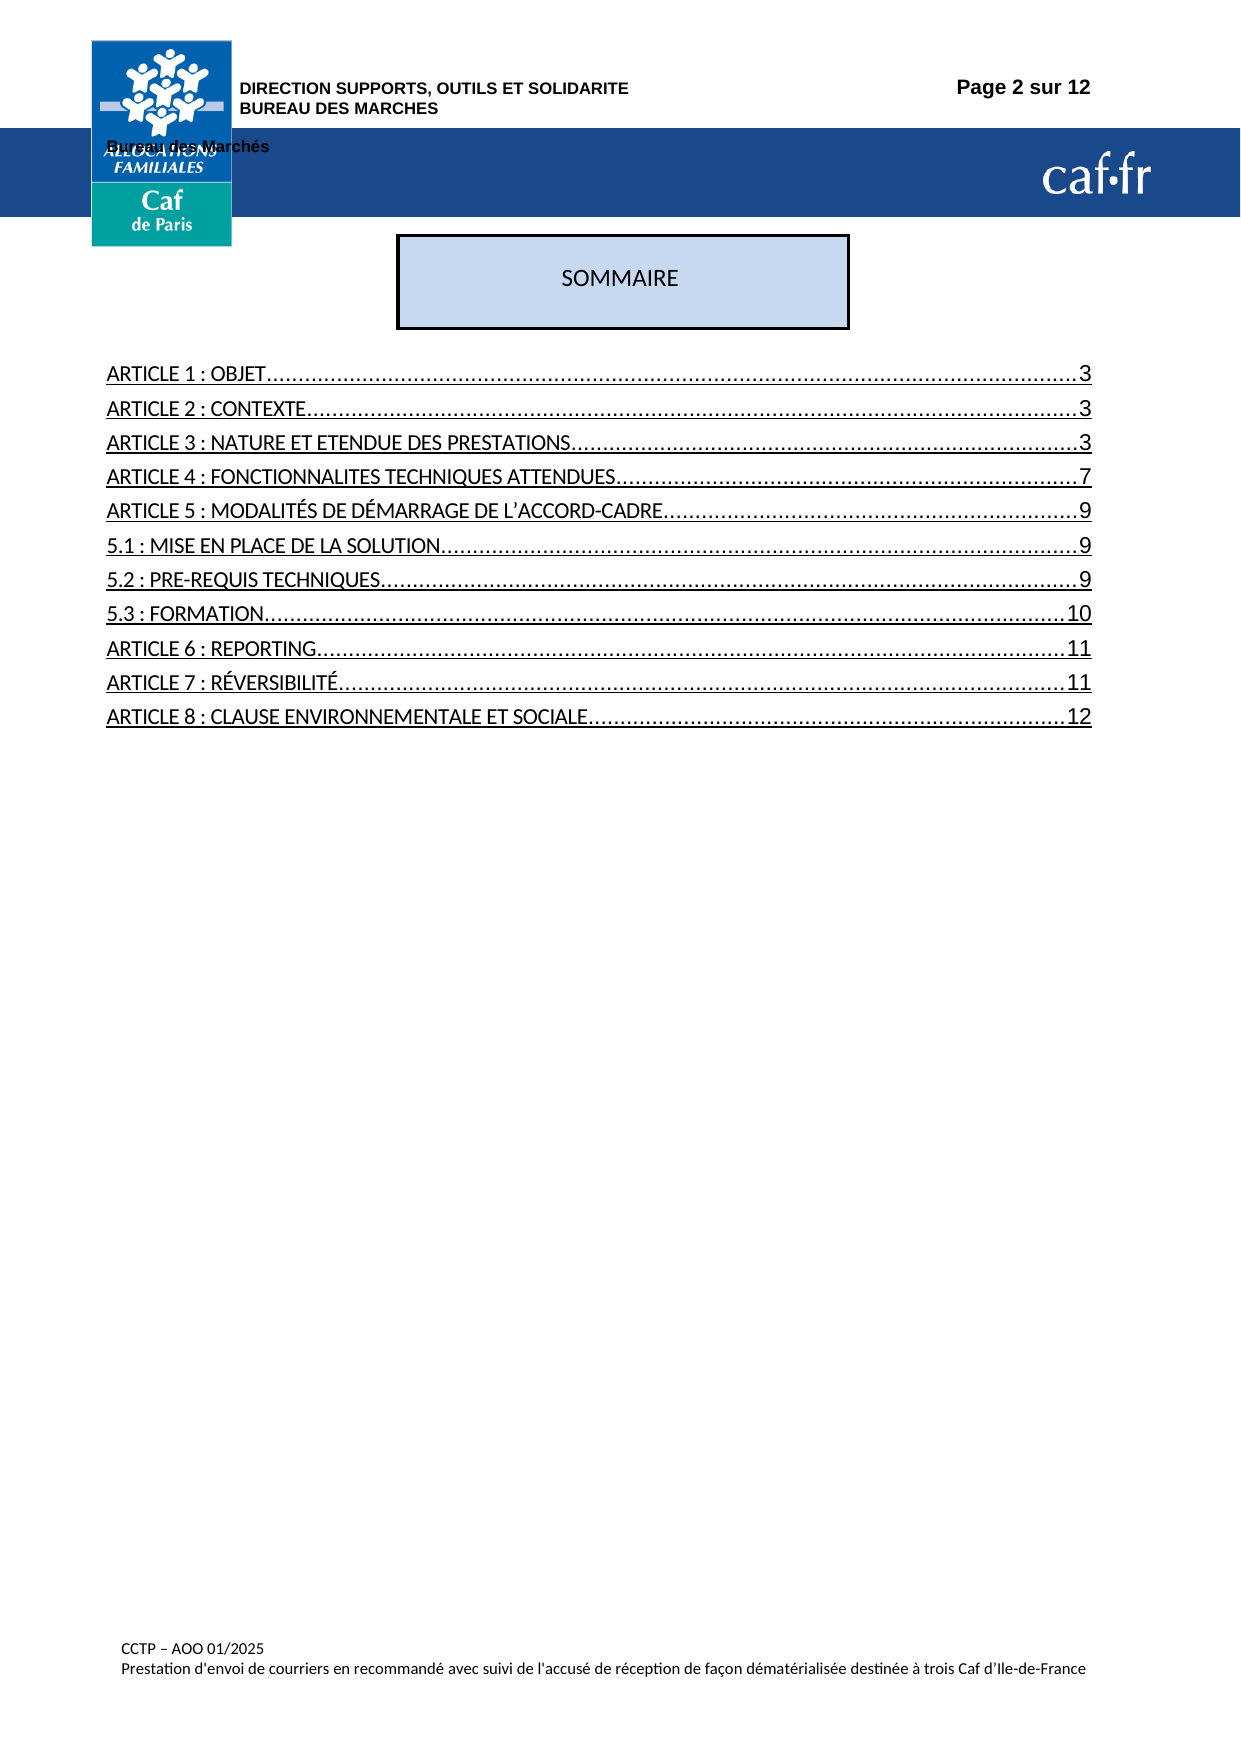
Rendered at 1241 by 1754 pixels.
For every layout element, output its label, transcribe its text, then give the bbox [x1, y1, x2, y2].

text SOMMAIRE [400, 237, 847, 327]
text 5.3 : FORMATION 10 [106, 599, 1134, 627]
text 5.2 : PRE-REQUIS TECHNIQUES 9 [106, 565, 1134, 593]
text ARTICLE 1 : OBJET 3 [106, 359, 1134, 387]
text 5.1 : MISE EN PLACE DE LA SOLUTION 9 [106, 531, 1134, 559]
text ARTICLE 8 : CLAUSE ENVIRONNEMENTALE ET SOCIALE 12 [106, 702, 1134, 730]
text ARTICLE 6 : REPORTING 11 [106, 634, 1134, 662]
picture [91, 40, 232, 247]
text ARTICLE 7 : RÉVERSIBILITÉ 11 [106, 668, 1134, 696]
text ARTICLE 2 : CONTEXTE 3 [106, 394, 1134, 422]
text ARTICLE 5 : MODALITÉS DE DÉMARRAGE DE L’ACCORD-CADRE 9 [106, 497, 1134, 524]
text ARTICLE 4 : FONCTIONNALITES TECHNIQUES ATTENDUES 7 [106, 462, 1134, 490]
picture [1043, 151, 1151, 194]
text ARTICLE 3 : NATURE ET ETENDUE DES PRESTATIONS 3 [106, 428, 1134, 456]
